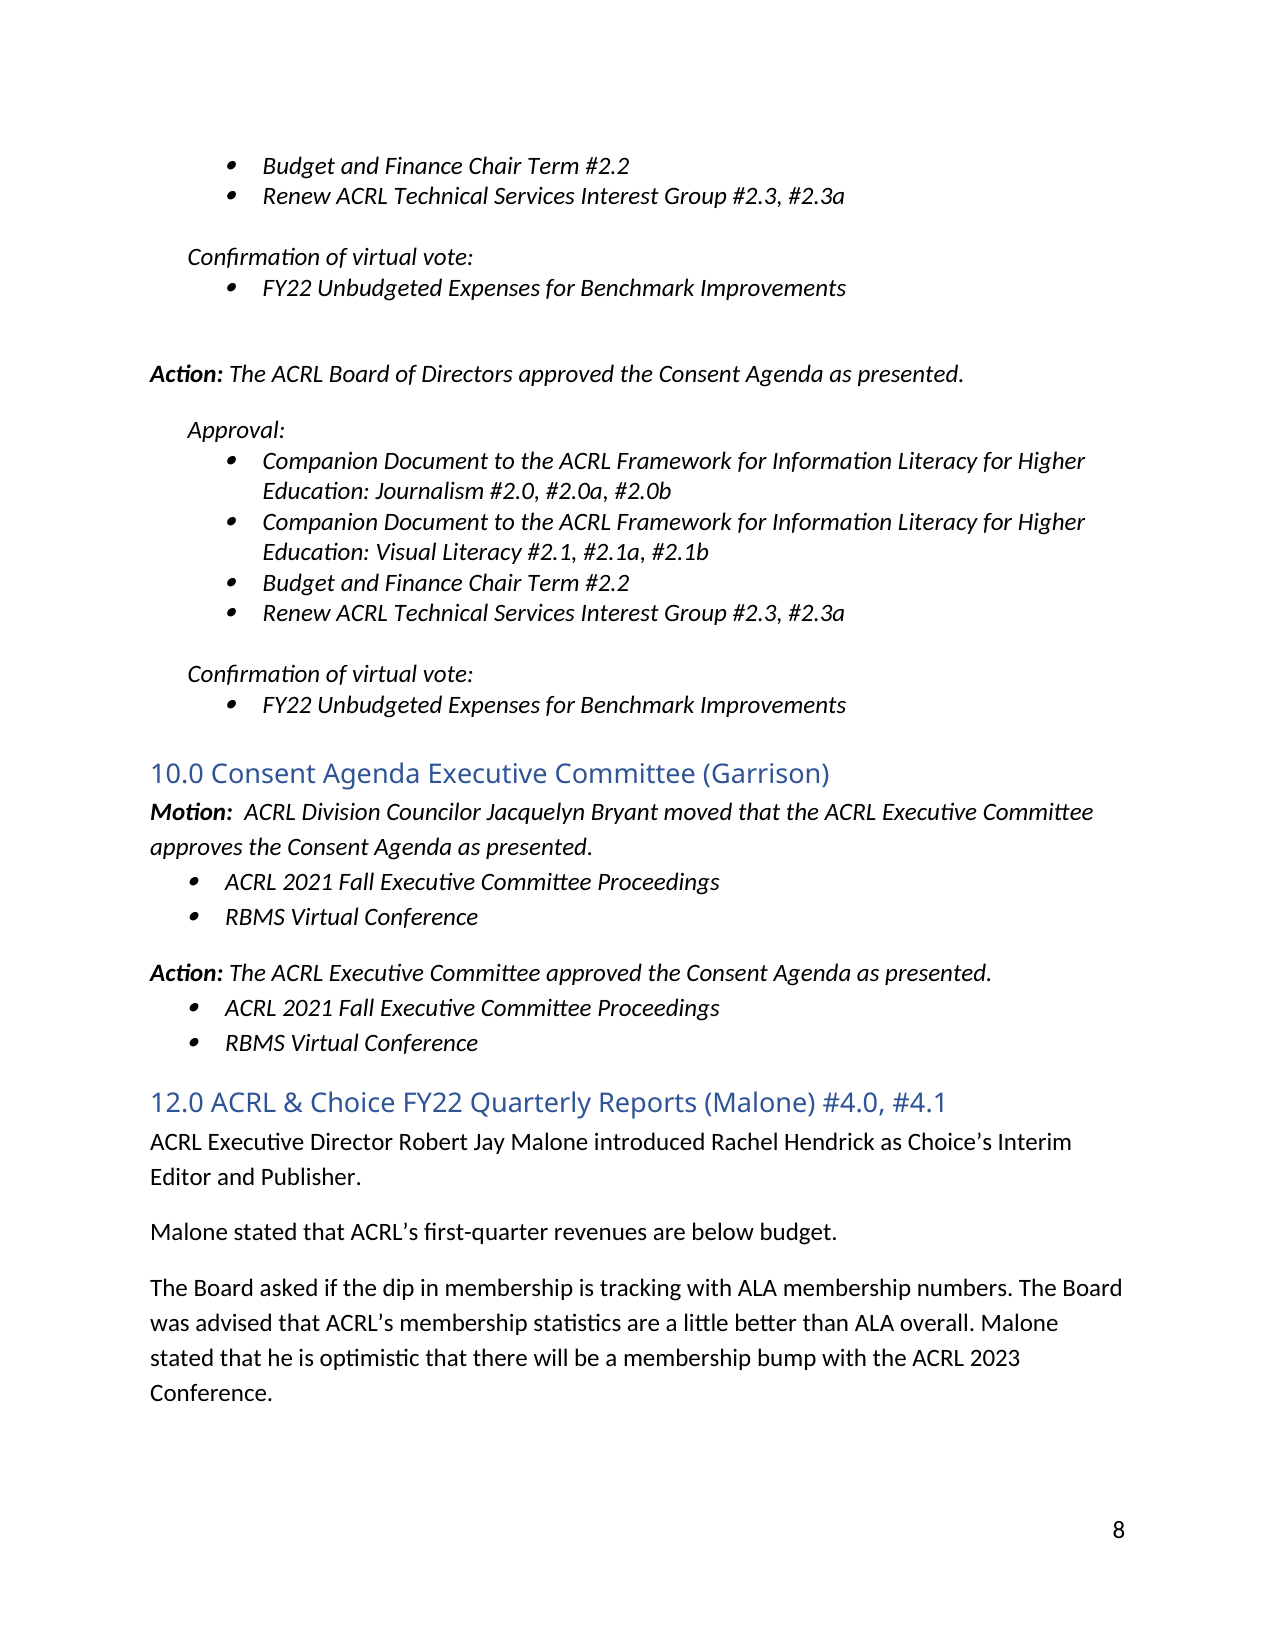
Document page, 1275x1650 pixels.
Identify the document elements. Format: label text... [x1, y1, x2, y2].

list Companion Document to the ACRL Framework for Information Literacy for Higher Education: Visual Literacy #2.1, #2.1a, #2.1b [225, 506, 1125, 567]
list Renew ACRL Technical Services Interest Group #2.3, #2.3a [225, 597, 1125, 628]
text Confirmation of virtual vote: [187, 242, 1125, 272]
text Confirmation of virtual vote: [187, 658, 1125, 689]
subtitle 10.0 Consent Agenda Executive Committee (Garrison) [150, 754, 1125, 791]
list ACRL 2021 Fall Executive Committee Proceedings [187, 992, 1125, 1023]
subtitle 12.0 ACRL & Choice FY22 Quarterly Reports (Malone) #4.0, #4.1 [150, 1083, 1125, 1120]
text ACRL Executive Director Robert Jay Malone introduced Rachel Hendrick as Choice’s Interim Editor and Publisher. [150, 1126, 1125, 1191]
list Budget and Finance Chair Term #2.2 [225, 150, 1125, 181]
list ACRL 2021 Fall Executive Committee Proceedings [187, 867, 1125, 897]
text Approval: [187, 414, 1125, 445]
text The Board asked if the dip in membership is tracking with ALA membership numbers. The Board was advised that ACRL’s membership statistics are a little better than ALA overall. Malone stated that he is optimistic that there will be a membership bump with the ACRL 2023 Conference. [150, 1272, 1125, 1408]
list FY22 Unbudgeted Expenses for Benchmark Improvements [225, 272, 1125, 303]
text Motion: ACRL Division Councilor Jacquelyn Bryant moved that the ACRL Executive Committee approves the Consent Agenda as presented. [150, 797, 1125, 862]
text Action: The ACRL Executive Committee approved the Consent Agenda as presented. [150, 957, 1125, 988]
list Renew ACRL Technical Services Interest Group #2.3, #2.3a [225, 181, 1125, 211]
list Budget and Finance Chair Term #2.2 [225, 567, 1125, 597]
list Companion Document to the ACRL Framework for Information Literacy for Higher Education: Journalism #2.0, #2.0a, #2.0b [225, 445, 1125, 506]
text Malone stated that ACRL’s first-quarter revenues are below budget. [150, 1216, 1125, 1247]
list RBMS Virtual Conference [187, 902, 1125, 932]
list RBMS Virtual Conference [187, 1027, 1125, 1058]
text Action: The ACRL Board of Directors approved the Consent Agenda as presented. [150, 358, 1125, 389]
list FY22 Unbudgeted Expenses for Benchmark Improvements [225, 689, 1125, 719]
